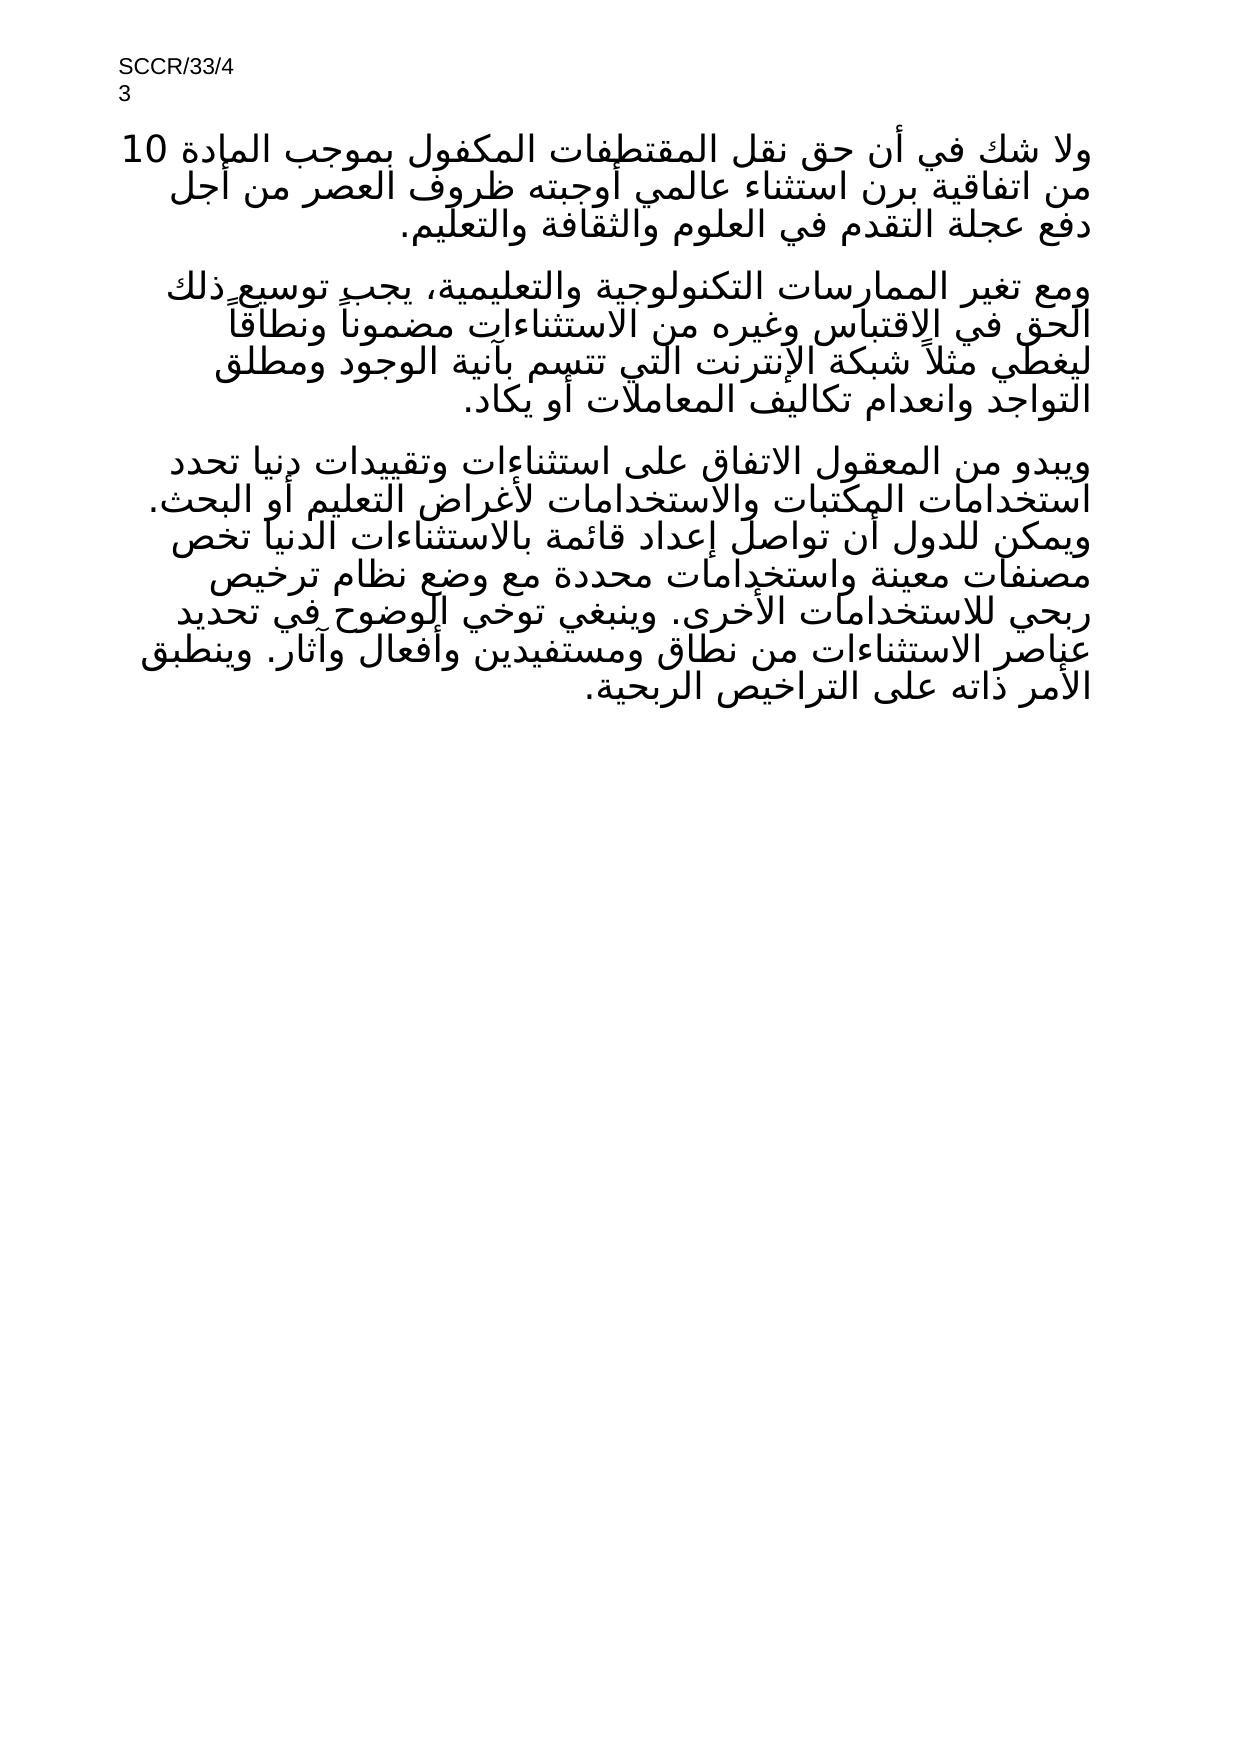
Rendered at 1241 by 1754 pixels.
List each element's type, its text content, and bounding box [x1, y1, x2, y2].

text ومع تغير الممارسات التكنولوجية والتعليمية، يجب توسيع ذلك الحق في الاقتباس وغيره من الاستثناءات مضموناً ونطاقاً ليغطي مثلاً شبكة الإنترنت التي تتسم بآنية الوجود ومطلق التواجد وانعدام تكاليف المعاملات أو يكاد. [118, 270, 1092, 420]
text ويبدو من المعقول الاتفاق على استثناءات وتقييدات دنيا تحدد استخدامات المكتبات والاستخدامات لأغراض التعليم أو البحث. ويمكن للدول أن تواصل إعداد قائمة بالاستثناءات الدنيا تخص مصنفات معينة واستخدامات محددة مع وضع نظام ترخيص ربحي للاستخدامات الأخرى. وينبغي توخي الوضوح في تحديد عناصر الاستثناءات من نطاق ومستفيدين وأفعال وآثار. وينطبق الأمر ذاته على التراخيص الربحية. [118, 445, 1092, 707]
text ولا شك في أن حق نقل المقتطفات المكفول بموجب المادة 10 من اتفاقية برن استثناء عالمي أوجبته ظروف العصر من أجل دفع عجلة التقدم في العلوم والثقافة والتعليم. [118, 132, 1092, 245]
